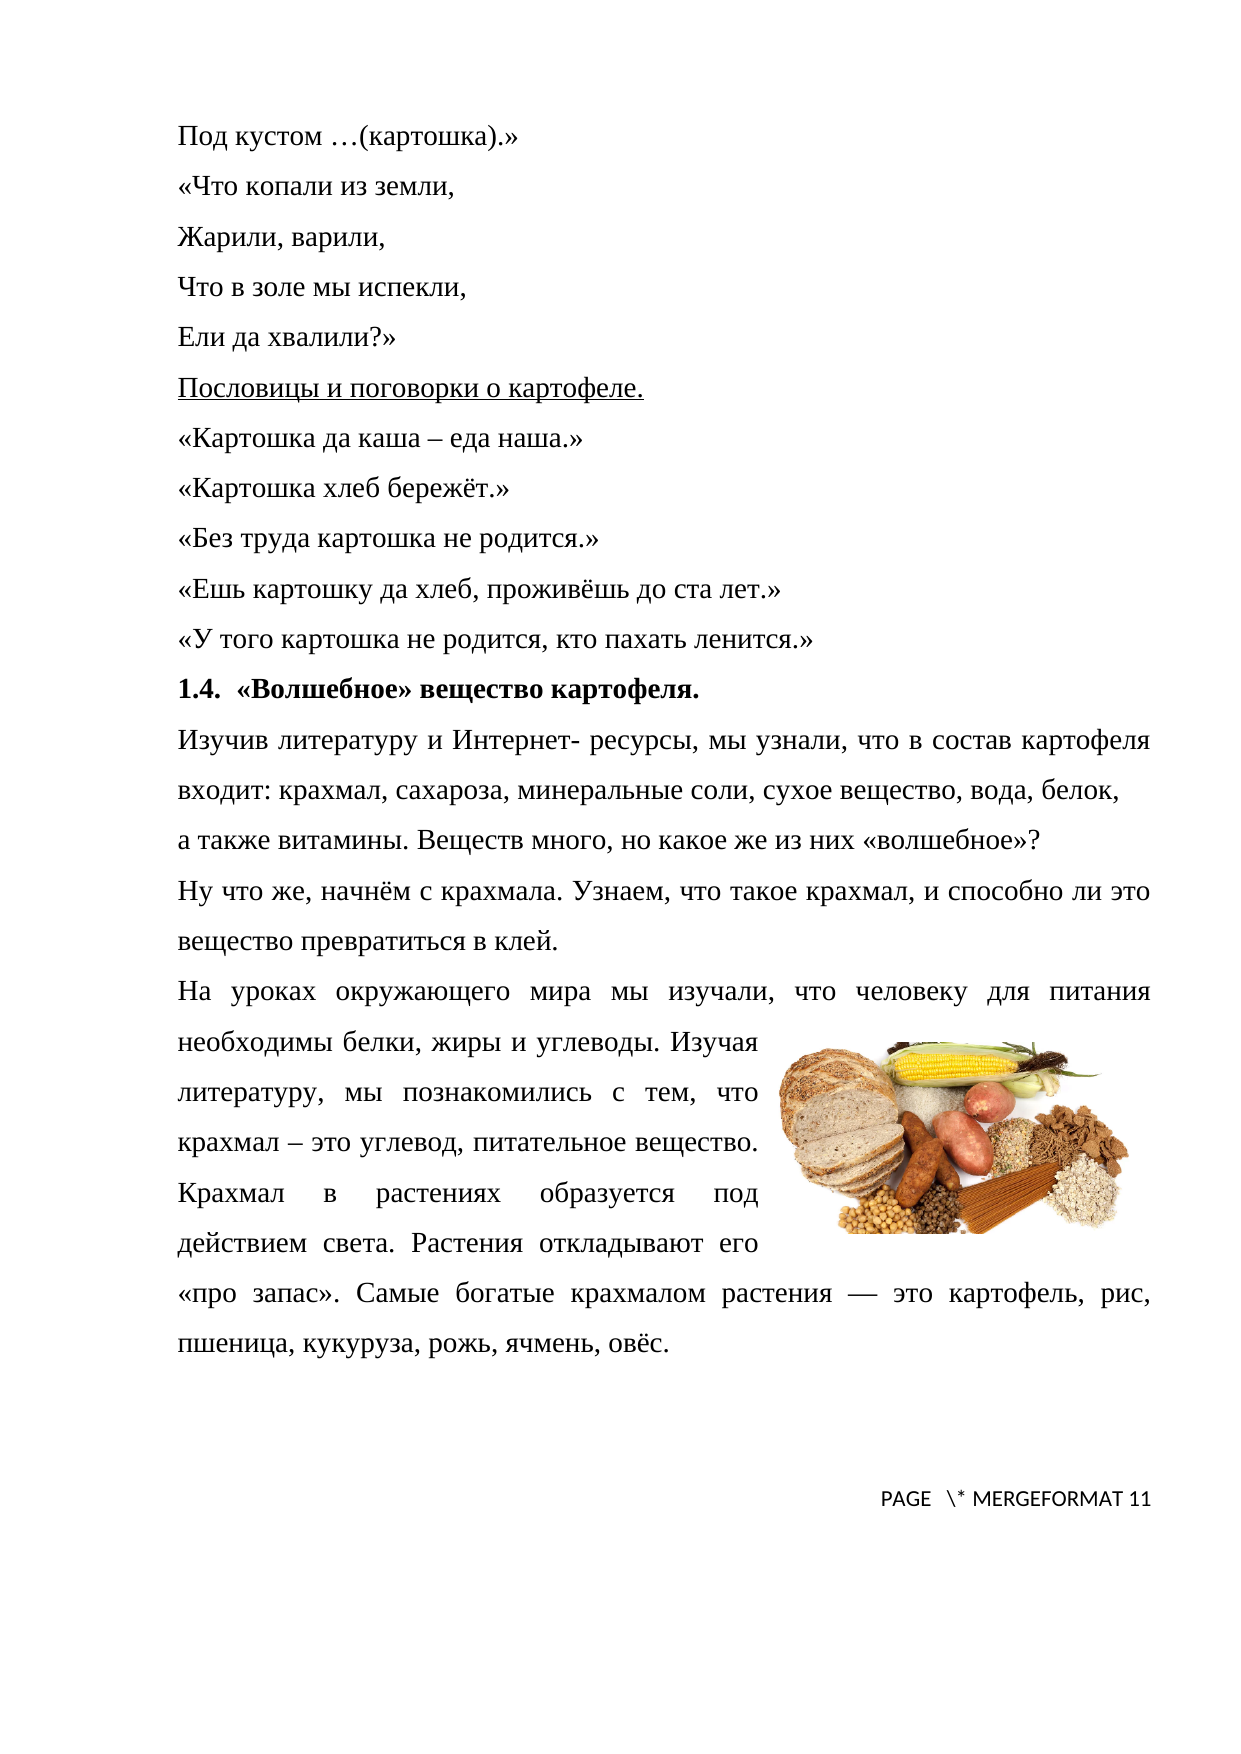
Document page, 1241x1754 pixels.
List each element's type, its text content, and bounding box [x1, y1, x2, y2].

list «Волшебное» вещество картофеля. [177, 621, 1152, 655]
list «Картошка хлеб бережёт.» [177, 420, 1152, 453]
text Ну что же, начнём с крахмала. Узнаем, что такое крахмал, и способно ли это вещество превратиться в клей. [177, 822, 1152, 906]
text Изучив литературу и Интернет- ресурсы, мы узнали, что в состав картофеля входит: крахмал, сахароза, минеральные соли, сухое вещество, вода, белок, [177, 672, 1152, 755]
list Что в золе мы испекли, [177, 219, 1152, 252]
text а также витамины. Веществ много, но какое же из них «волшебное»? [177, 772, 1152, 806]
picture [776, 991, 1129, 1182]
list «У того картошка не родится, кто пахать ленится.» [177, 571, 1152, 604]
list Жарили, варили, [177, 168, 1152, 202]
list «Картошка да каша – еда наша.» [177, 370, 1152, 403]
list Пословицы и поговорки о картофеле. [177, 319, 1152, 353]
list «Что копали из земли, [177, 118, 1152, 152]
list «Ешь картошку да хлеб, проживёшь до ста лет.» [177, 521, 1152, 554]
text На уроках окружающего мира мы изучали, что человеку для питания необходимы белки, жиры и углеводы. Изучая литературу, мы познакомились с тем, что крахмал – это углевод, питательное вещество. Крахмал в растениях образуется под действием света. Растения откладывают его «про запас». Самые богатые крахмалом растения — это картофель, рис, пшеница, кукуруза, рожь, ячмень, овёс. [177, 923, 1152, 1309]
list «Без труда картошка не родится.» [177, 470, 1152, 504]
list Ели да хвалили?» [177, 269, 1152, 303]
